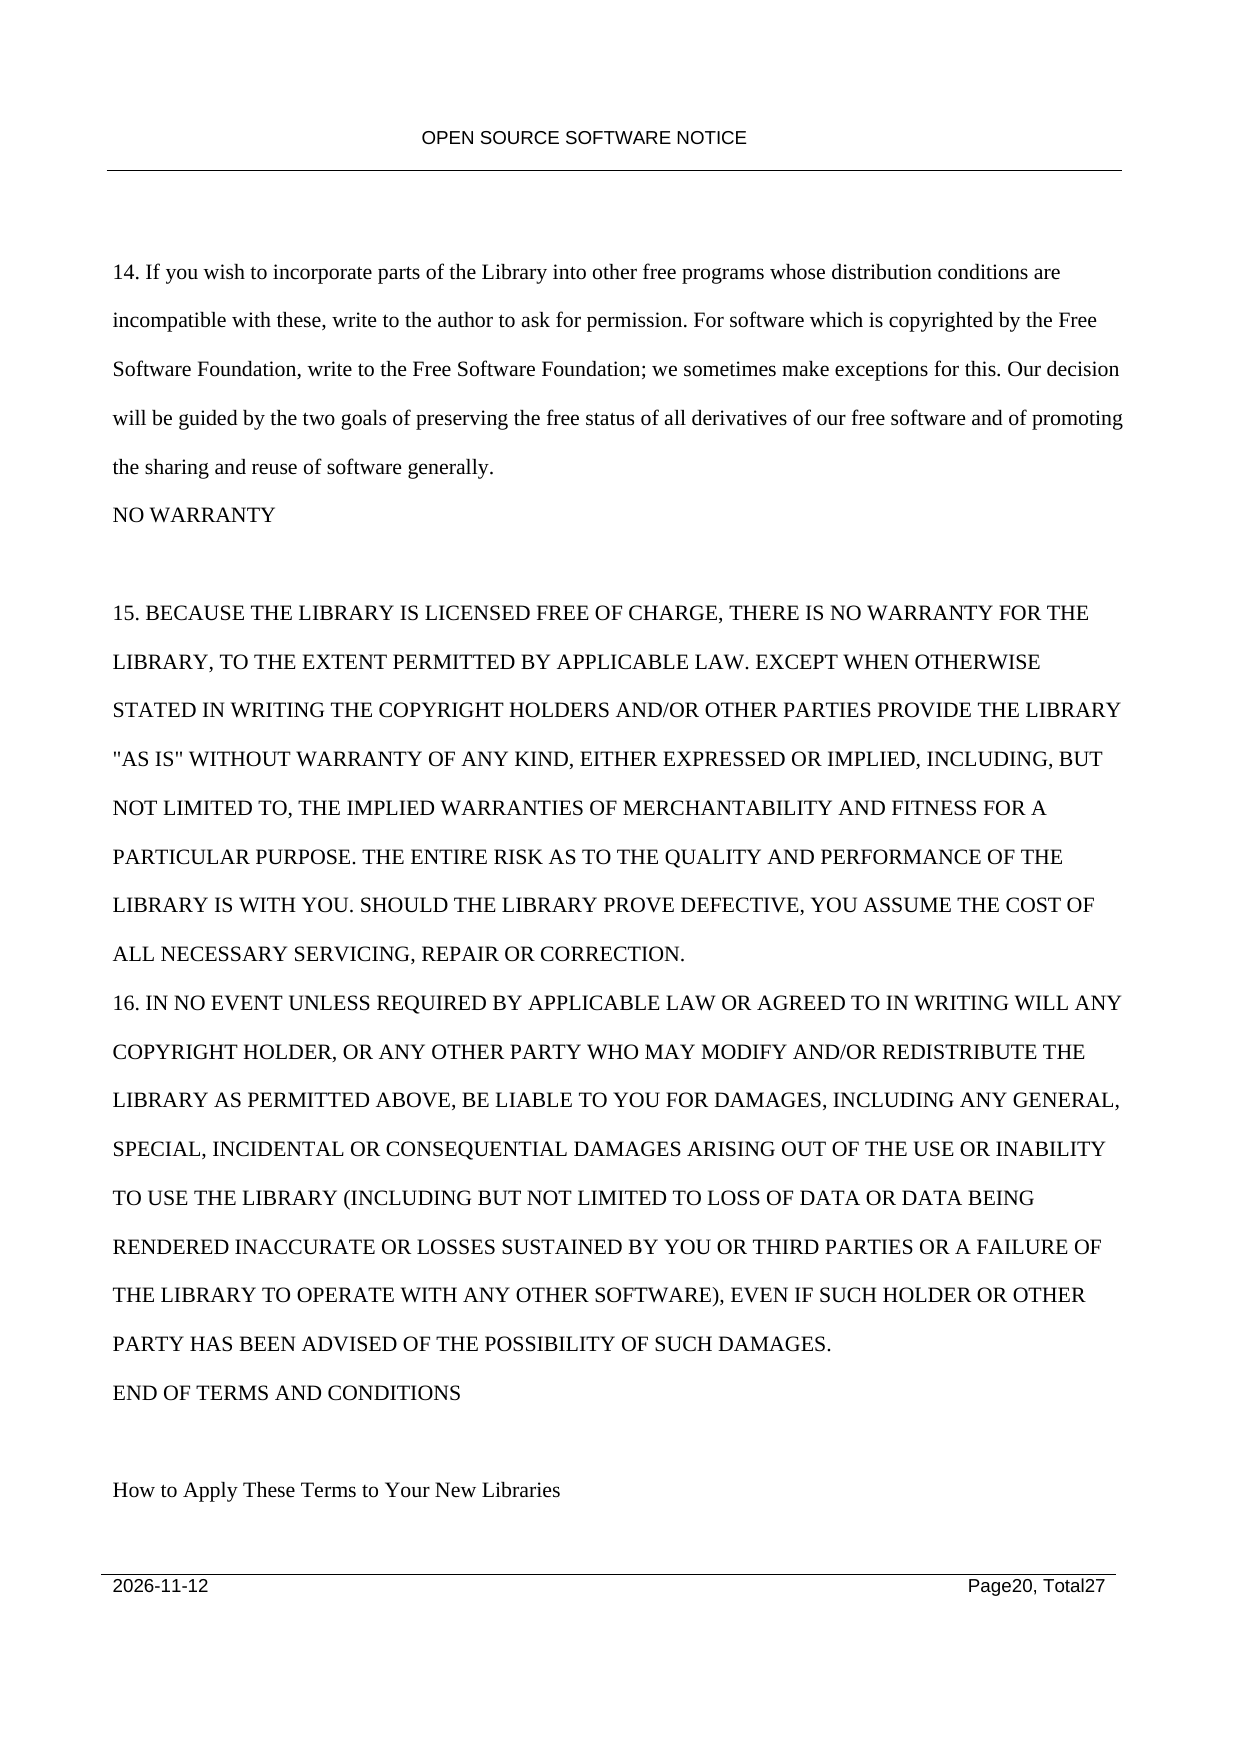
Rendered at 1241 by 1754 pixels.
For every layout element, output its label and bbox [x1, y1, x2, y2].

text [112, 206, 1128, 1506]
